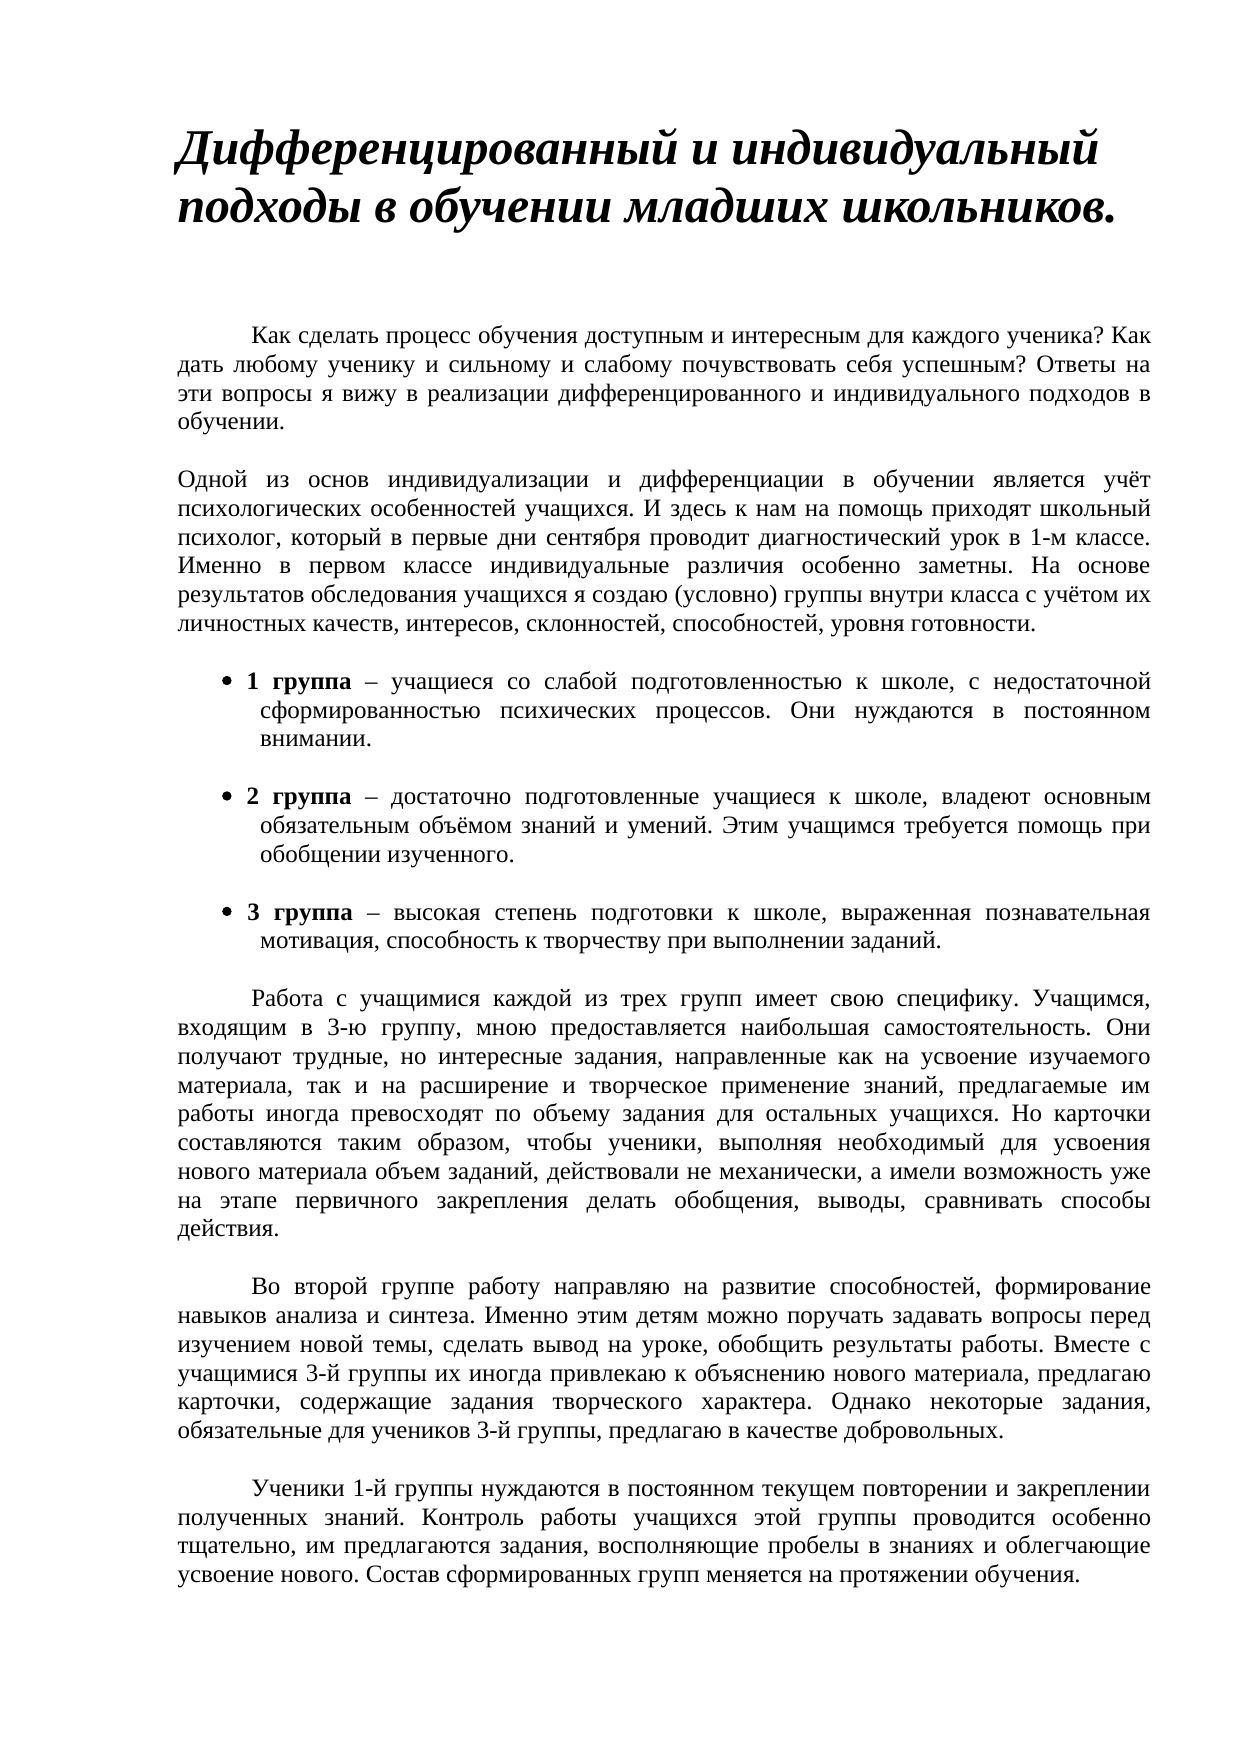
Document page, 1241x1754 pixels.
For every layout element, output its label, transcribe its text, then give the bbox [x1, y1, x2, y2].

text Дифференцированный и индивидуальный подходы в обучении младших школьников. [177, 118, 1152, 233]
text Одной из основ индивидуализации и дифференциации в обучении является учёт психологических особенностей учащихся. И здесь к нам на помощь приходят школьный психолог, который в первые дни сентября проводит диагностический урок в 1-м классе. Именно в первом классе индивидуальные различия особенно заметны. На основе результатов обследования учащихся я создаю (условно) группы внутри класса с учётом их личностных качеств, интересов, склонностей, способностей, уровня готовности. [177, 464, 1152, 637]
text Работа с учащимися каждой из трех групп имеет свою специфику. Учащимся, входящим в 3-ю группу, мною предоставляется наибольшая самостоятельность. Они получают трудные, но интересные задания, направленные как на усвоение изучаемого материала, так и на расширение и творческое применение знаний, предлагаемые им работы иногда превосходят по объему задания для остальных учащихся. Но карточки составляются таким образом, чтобы ученики, выполняя необходимый для усвоения нового материала объем заданий, действовали не механически, а имели возможность уже на этапе первичного закрепления делать обобщения, выводы, сравнивать способы действия. [177, 983, 1152, 1242]
text  3 группа – высокая степень подготовки к школе, выраженная познавательная мотивация, способность к творчеству при выполнении заданий. [222, 897, 1152, 954]
text Во второй группе работу направляю на развитие способностей, формирование навыков анализа и синтеза. Именно этим детям можно поручать задавать вопросы перед изучением новой темы, сделать вывод на уроке, обобщить результаты работы. Вместе с учащимися 3-й группы их иногда привлекаю к объяснению нового материала, предлагаю карточки, содержащие задания творческого характера. Однако некоторые задания, обязательные для учеников 3-й группы, предлагаю в качестве добровольных. [177, 1271, 1152, 1444]
text Ученики 1-й группы нуждаются в постоянном текущем повторении и закреплении полученных знаний. Контроль работы учащихся этой группы проводится особенно тщательно, им предлагаются задания, восполняющие пробелы в знаниях и облегчающие усвоение нового. Состав сформированных групп меняется на протяжении обучения. [177, 1473, 1152, 1588]
text  1 группа – учащиеся со слабой подготовленностью к школе, с недостаточной сформированностью психических процессов. Они нуждаются в постоянном внимании. [222, 666, 1152, 752]
text Как сделать процесс обучения доступным и интересным для каждого ученика? Как дать любому ученику и сильному и слабому почувствовать себя успешным? Ответы на эти вопросы я вижу в реализации дифференцированного и индивидуального подходов в обучении. [177, 320, 1152, 435]
text  2 группа – достаточно подготовленные учащиеся к школе, владеют основным обязательным объёмом знаний и умений. Этим учащимся требуется помощь при обобщении изученного. [222, 781, 1152, 868]
